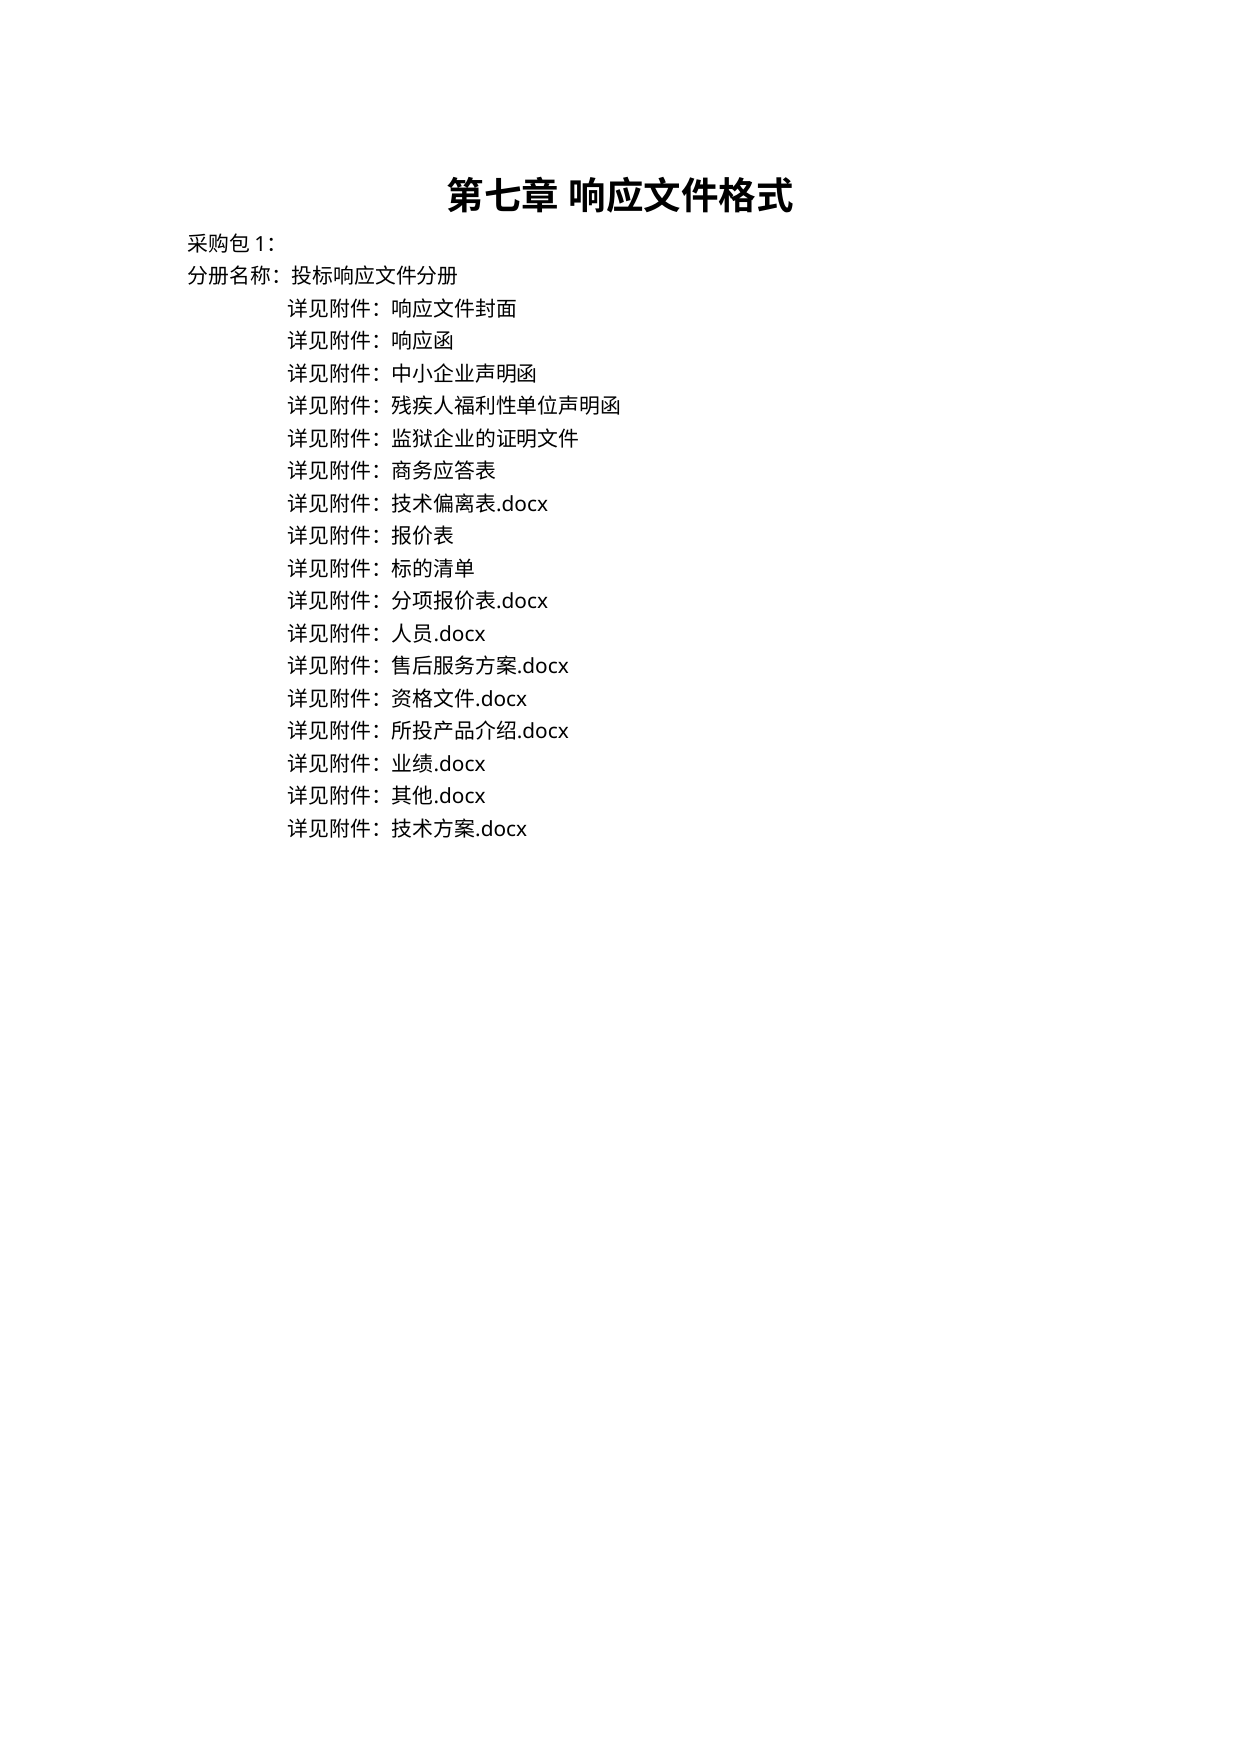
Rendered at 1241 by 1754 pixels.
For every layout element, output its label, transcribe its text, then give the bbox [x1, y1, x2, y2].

text 详见附件：资格文件.docx [187, 682, 1053, 714]
text 详见附件：中小企业声明函 [187, 357, 1053, 389]
text 详见附件：响应文件封面 [187, 292, 1053, 324]
text 详见附件：售后服务方案.docx [187, 649, 1053, 682]
text 详见附件：标的清单 [187, 552, 1053, 584]
text 详见附件：响应函 [187, 324, 1053, 357]
text 详见附件：商务应答表 [187, 454, 1053, 487]
text 详见附件：监狱企业的证明文件 [187, 422, 1053, 454]
text 详见附件：所投产品介绍.docx [187, 714, 1053, 747]
text 详见附件：分项报价表.docx [187, 584, 1053, 617]
text 详见附件：技术偏离表.docx [187, 487, 1053, 519]
text 详见附件：残疾人福利性单位声明函 [187, 389, 1053, 422]
text 详见附件：报价表 [187, 519, 1053, 552]
text 详见附件：技术方案.docx [187, 812, 1053, 844]
text 分册名称：投标响应文件分册 [187, 259, 1053, 292]
text 第七章 响应文件格式 [187, 162, 1053, 227]
text 采购包1： [187, 227, 1053, 259]
text 详见附件：人员.docx [187, 617, 1053, 649]
text 详见附件：其他.docx [187, 779, 1053, 812]
text 详见附件：业绩.docx [187, 747, 1053, 779]
